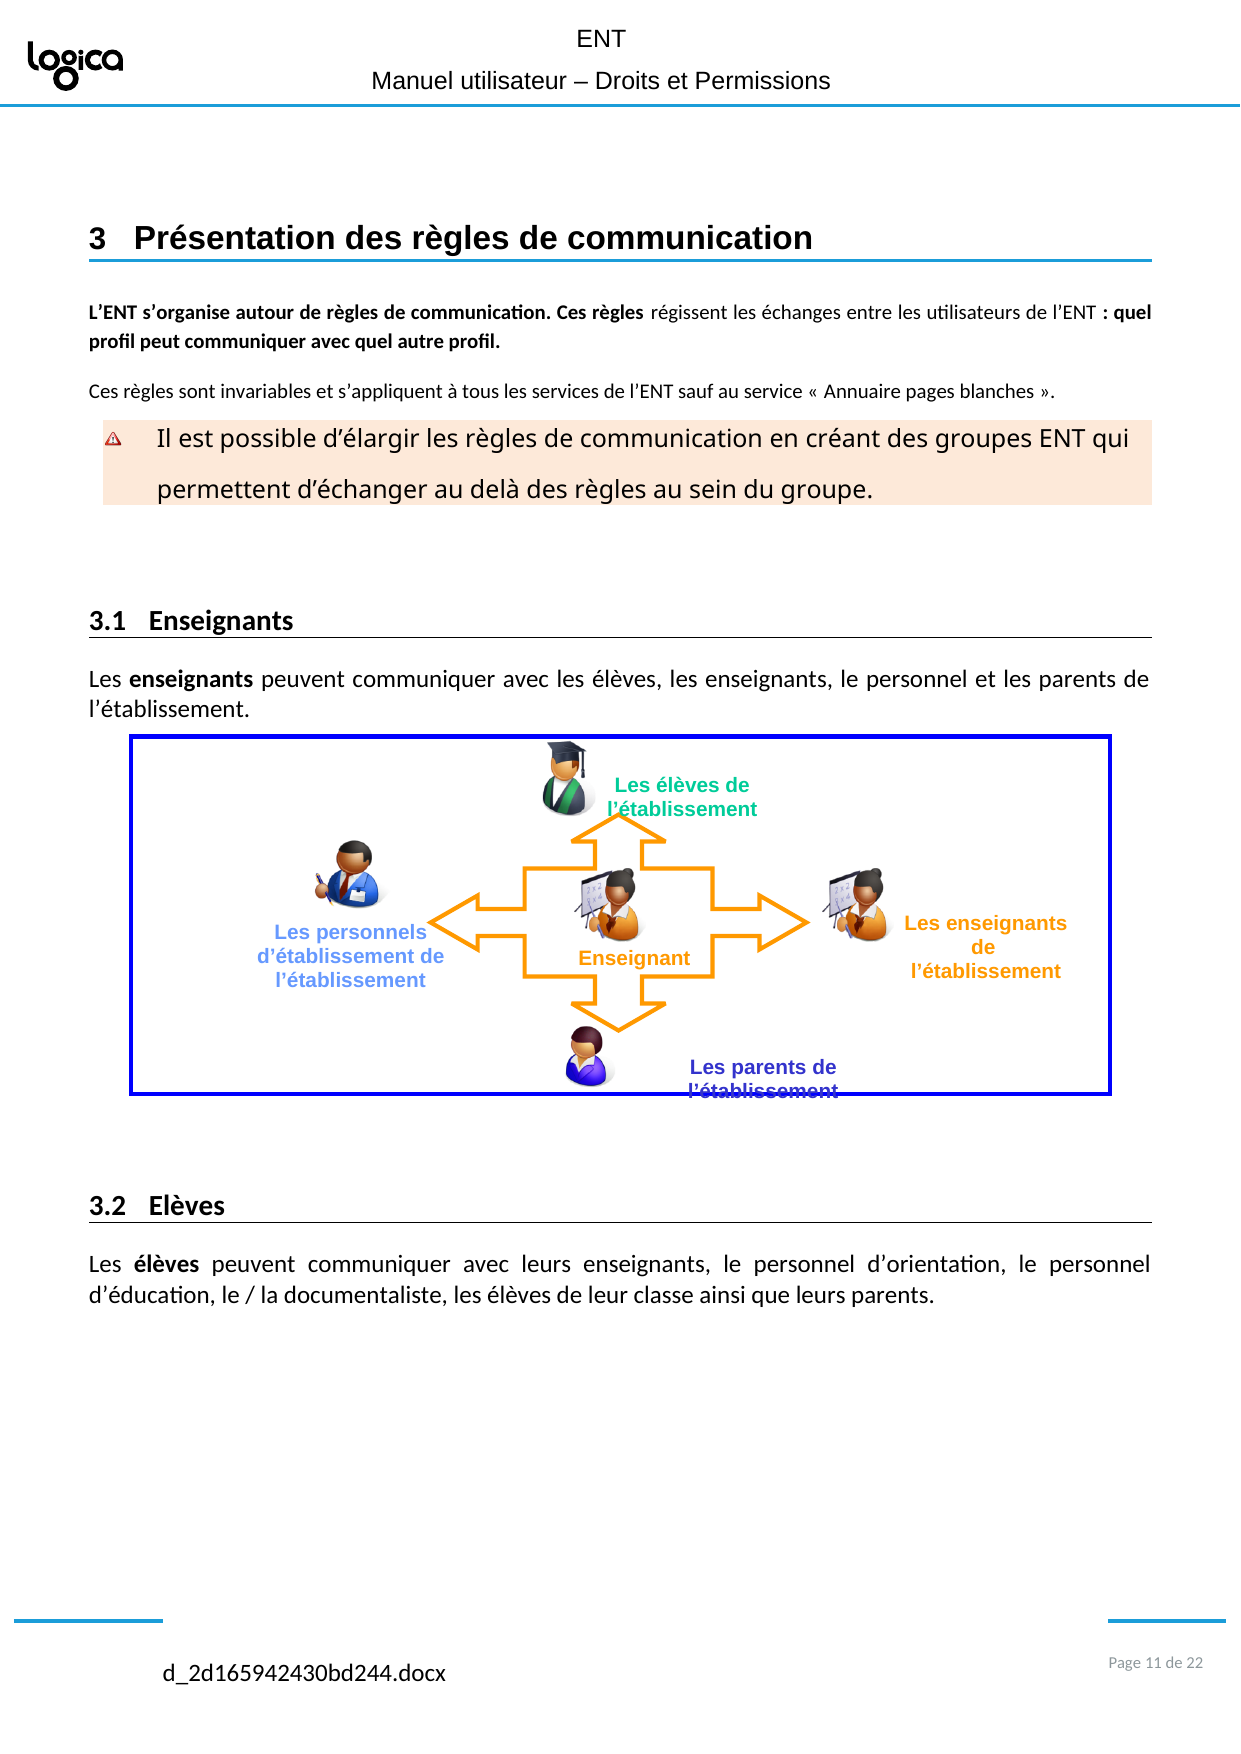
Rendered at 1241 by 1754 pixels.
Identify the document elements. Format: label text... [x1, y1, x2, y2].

text Les enseignants peuvent communiquer avec les élèves, les enseignants, le personnel et les parents de l’établissement. [89, 663, 1152, 724]
picture [534, 736, 606, 822]
text Ces règles sont invariables et s’appliquent à tous les services de l’ENT sauf au service « Annuaire pages blanches ». [89, 379, 1152, 404]
text Il est possible d’élargir les règles de communication en créant des groupes ENT qui permettent d’échanger au delà des règles au sein du groupe. [103, 420, 1152, 505]
picture [310, 836, 391, 912]
picture [822, 859, 894, 945]
subtitle Enseignants [89, 610, 1152, 637]
subtitle Elèves [89, 1195, 1152, 1222]
picture [104, 430, 122, 447]
picture [556, 1023, 620, 1091]
picture [574, 859, 646, 945]
subtitle Présentation des règles de communication [89, 219, 1152, 259]
text L’ENT s’organise autour de règles de communication. Ces règles régissent les échanges entre les utilisateurs de l’ENT : quel profil peut communiquer avec quel autre profil. [89, 299, 1152, 354]
text Les élèves peuvent communiquer avec leurs enseignants, le personnel d’orientation, le personnel d’éducation, le / la documentaliste, les élèves de leur classe ainsi que leurs parents. [89, 1248, 1152, 1309]
